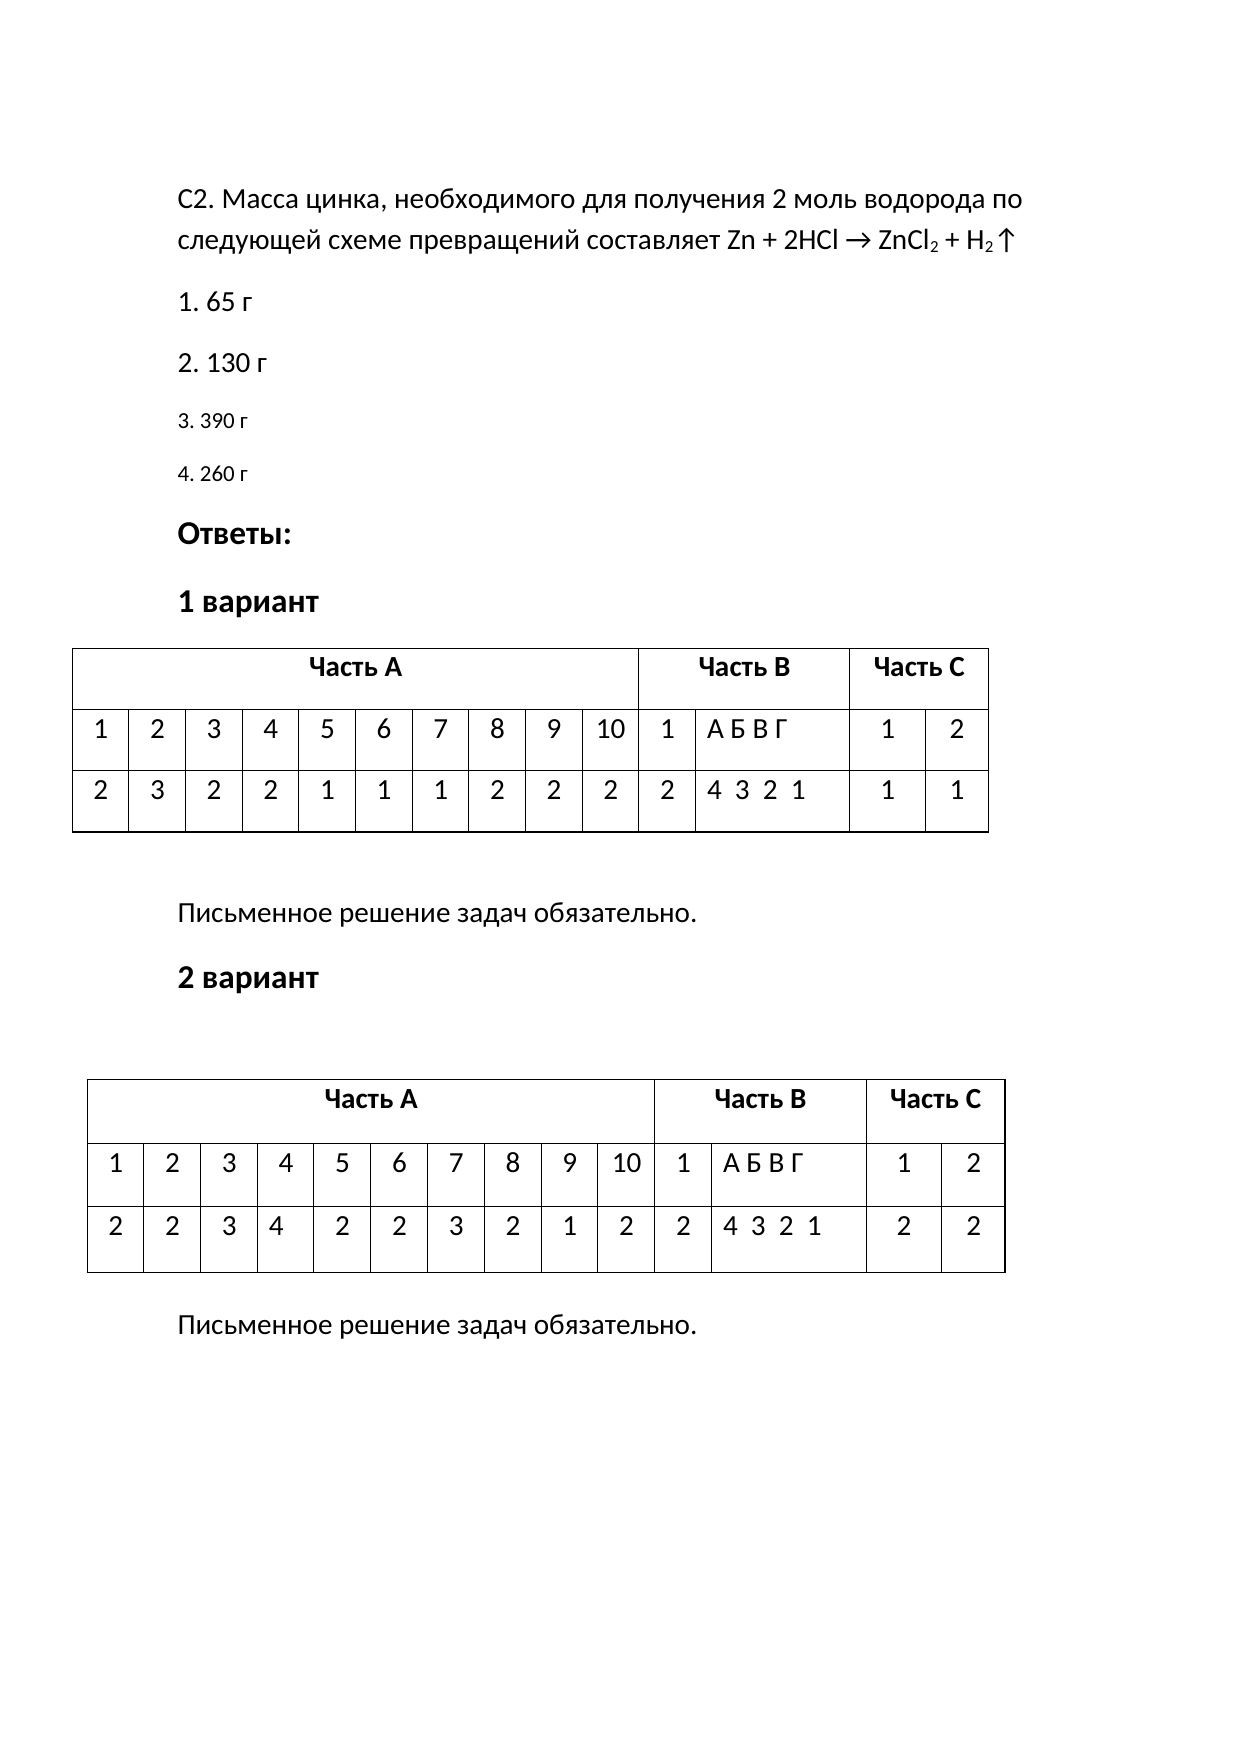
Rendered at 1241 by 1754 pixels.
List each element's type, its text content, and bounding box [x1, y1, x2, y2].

table_cell 3 [129, 771, 185, 831]
table_header Часть А [73, 649, 638, 709]
table_cell 2 [73, 771, 128, 831]
table_cell 2 [144, 1207, 200, 1272]
table_cell 2 [485, 1207, 541, 1272]
table_cell 10 [583, 710, 638, 770]
text 4. [177, 459, 1152, 487]
table_cell 2 [88, 1207, 143, 1272]
table_cell 2 [469, 771, 525, 831]
table_header Часть А [88, 1080, 654, 1143]
table_cell 9 [542, 1144, 597, 1206]
table_cell 2 [867, 1207, 941, 1272]
table_cell 2 [371, 1207, 427, 1272]
table_cell 7 [428, 1144, 484, 1206]
table_cell 4 [258, 1144, 313, 1206]
table_header Часть В [655, 1080, 866, 1143]
table_cell 1 [73, 710, 128, 770]
table_cell 1 [413, 771, 468, 831]
table_cell А Б В Г [696, 710, 849, 770]
table_cell 2 [144, 1144, 200, 1206]
table_cell 1 [542, 1207, 597, 1272]
table_cell 1 [88, 1144, 143, 1206]
table_cell 2 [598, 1207, 654, 1272]
table_cell 5 [299, 710, 355, 770]
table_cell 6 [356, 710, 412, 770]
table_cell 2 [129, 710, 185, 770]
table_cell 1 [926, 771, 988, 831]
table_cell 2 [942, 1144, 1004, 1206]
table_cell 2 [314, 1207, 370, 1272]
table_cell 10 [598, 1144, 654, 1206]
table_cell 4 [243, 710, 298, 770]
table_cell 2 [655, 1207, 711, 1272]
table_cell 3 [186, 710, 242, 770]
text Письменное решение задач обязательно. [177, 1306, 1152, 1342]
text Письменное решение задач обязательно. [177, 894, 1152, 930]
table_cell 2 [186, 771, 242, 831]
table_header Часть С [867, 1080, 1004, 1143]
table_cell 1 [299, 771, 355, 831]
table_cell 8 [469, 710, 525, 770]
table_cell 6 [371, 1144, 427, 1206]
table_cell 1 [867, 1144, 941, 1206]
table_cell 3 [201, 1144, 257, 1206]
table_cell 1 [356, 771, 412, 831]
table_cell 1 [850, 710, 925, 770]
table_cell 4 [258, 1207, 313, 1272]
table_cell 1 [850, 771, 925, 831]
table_cell 2 [639, 771, 695, 831]
table_cell 2 [583, 771, 638, 831]
table_cell 1 [655, 1144, 711, 1206]
table_cell 7 [413, 710, 468, 770]
text 2 вариант [177, 956, 1152, 997]
table_cell 3 [428, 1207, 484, 1272]
table_cell 4 3 2 1 [712, 1207, 866, 1272]
text 1. [177, 283, 1152, 318]
table_cell 4 3 2 1 [696, 771, 849, 831]
table_cell 2 [926, 710, 988, 770]
table_cell 2 [942, 1207, 1004, 1272]
table_cell 2 [526, 771, 582, 831]
table_cell 8 [485, 1144, 541, 1206]
text С2. Масса цинка, необходимого для получения 2 моль водорода по следующей схеме превращений составляет Zn + 2HCl → ZnCl2 + H2↑ [177, 180, 1152, 256]
table_header Часть В [639, 649, 849, 709]
table_cell А Б В Г [712, 1144, 866, 1206]
table_cell 9 [526, 710, 582, 770]
table_header Часть С [850, 649, 988, 709]
table_cell 3 [201, 1207, 257, 1272]
text 3. [177, 406, 1152, 434]
table_cell 5 [314, 1144, 370, 1206]
text Ответы: [177, 512, 1152, 553]
table_cell 1 [639, 710, 695, 770]
text 2. [177, 344, 1152, 380]
table_cell 2 [243, 771, 298, 831]
text 1 вариант [177, 580, 1152, 621]
